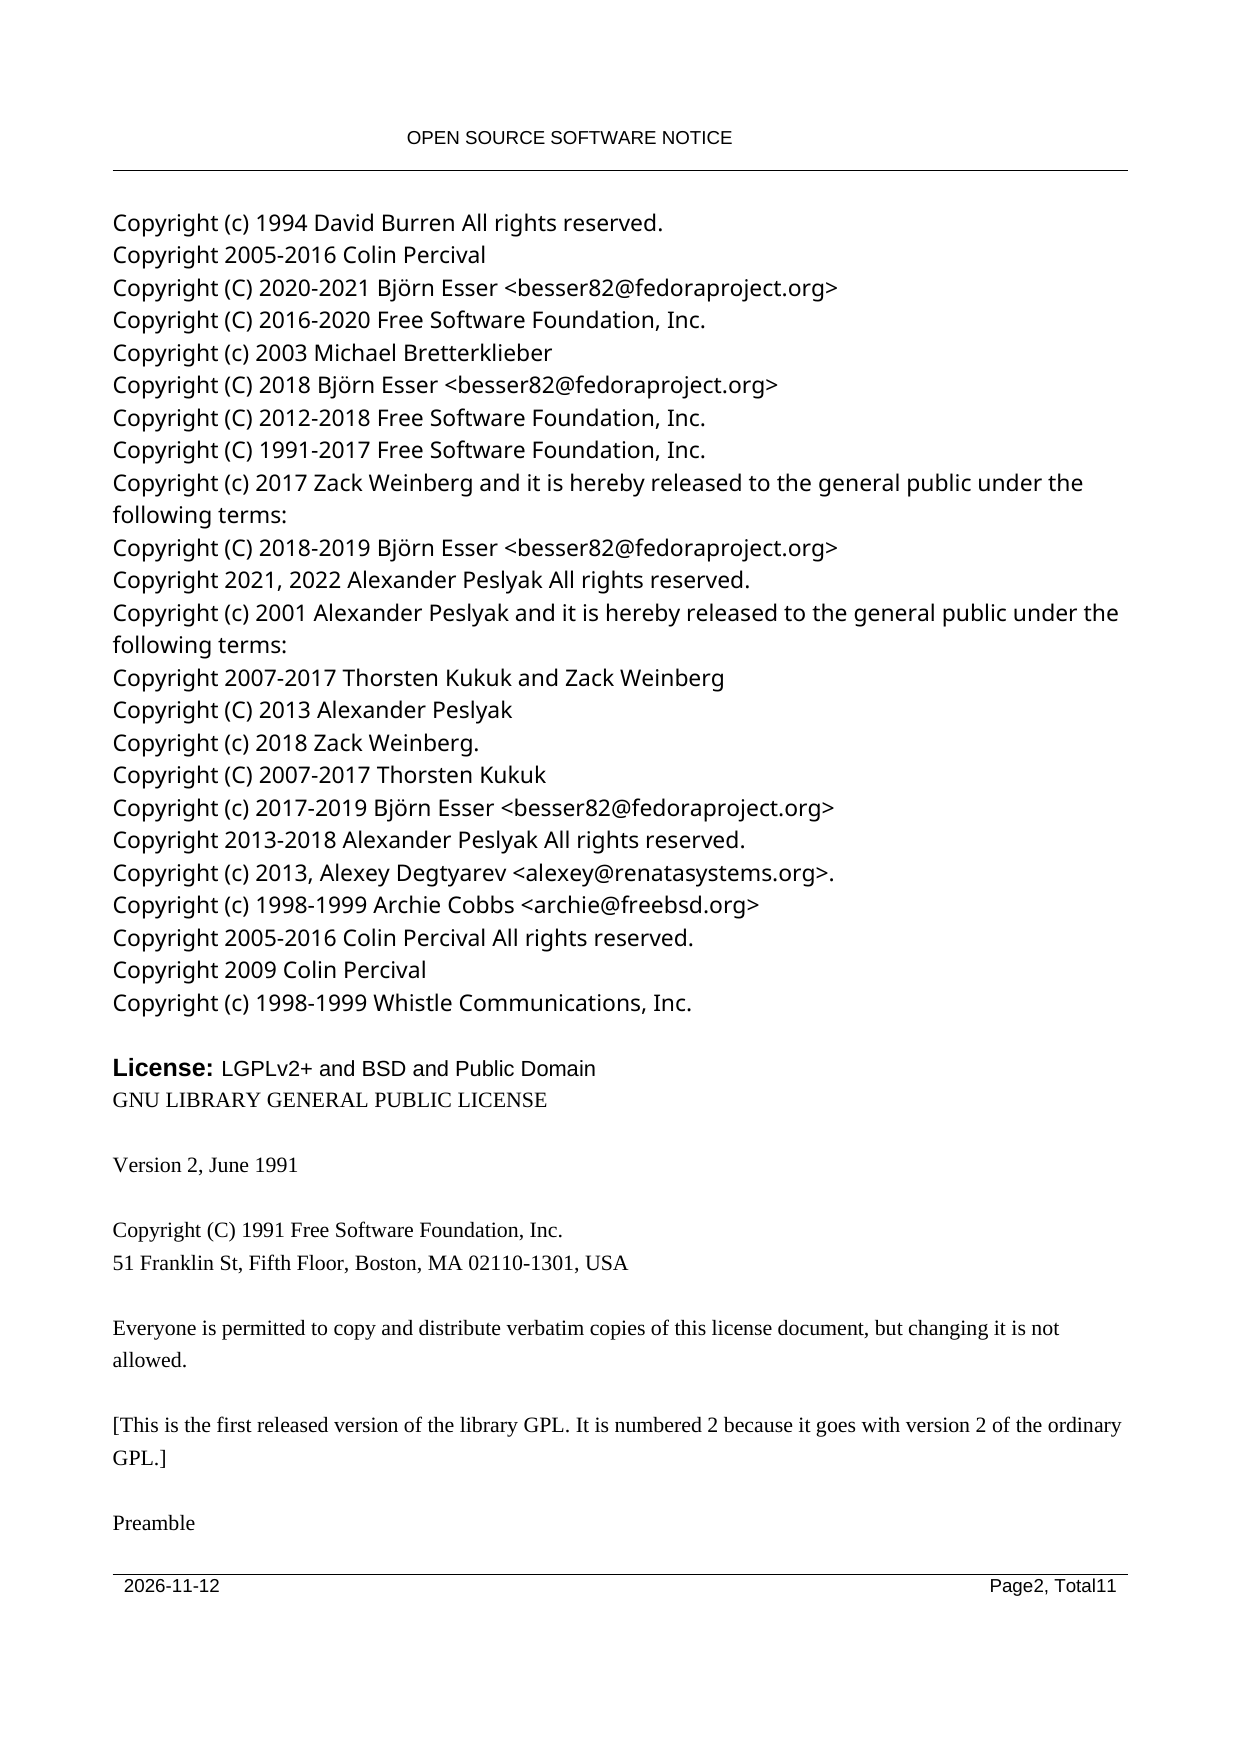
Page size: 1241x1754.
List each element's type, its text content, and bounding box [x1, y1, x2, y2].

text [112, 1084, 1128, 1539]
text License: LGPLv2+ and BSD and Public Domain [112, 1051, 1128, 1084]
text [112, 206, 1128, 1051]
